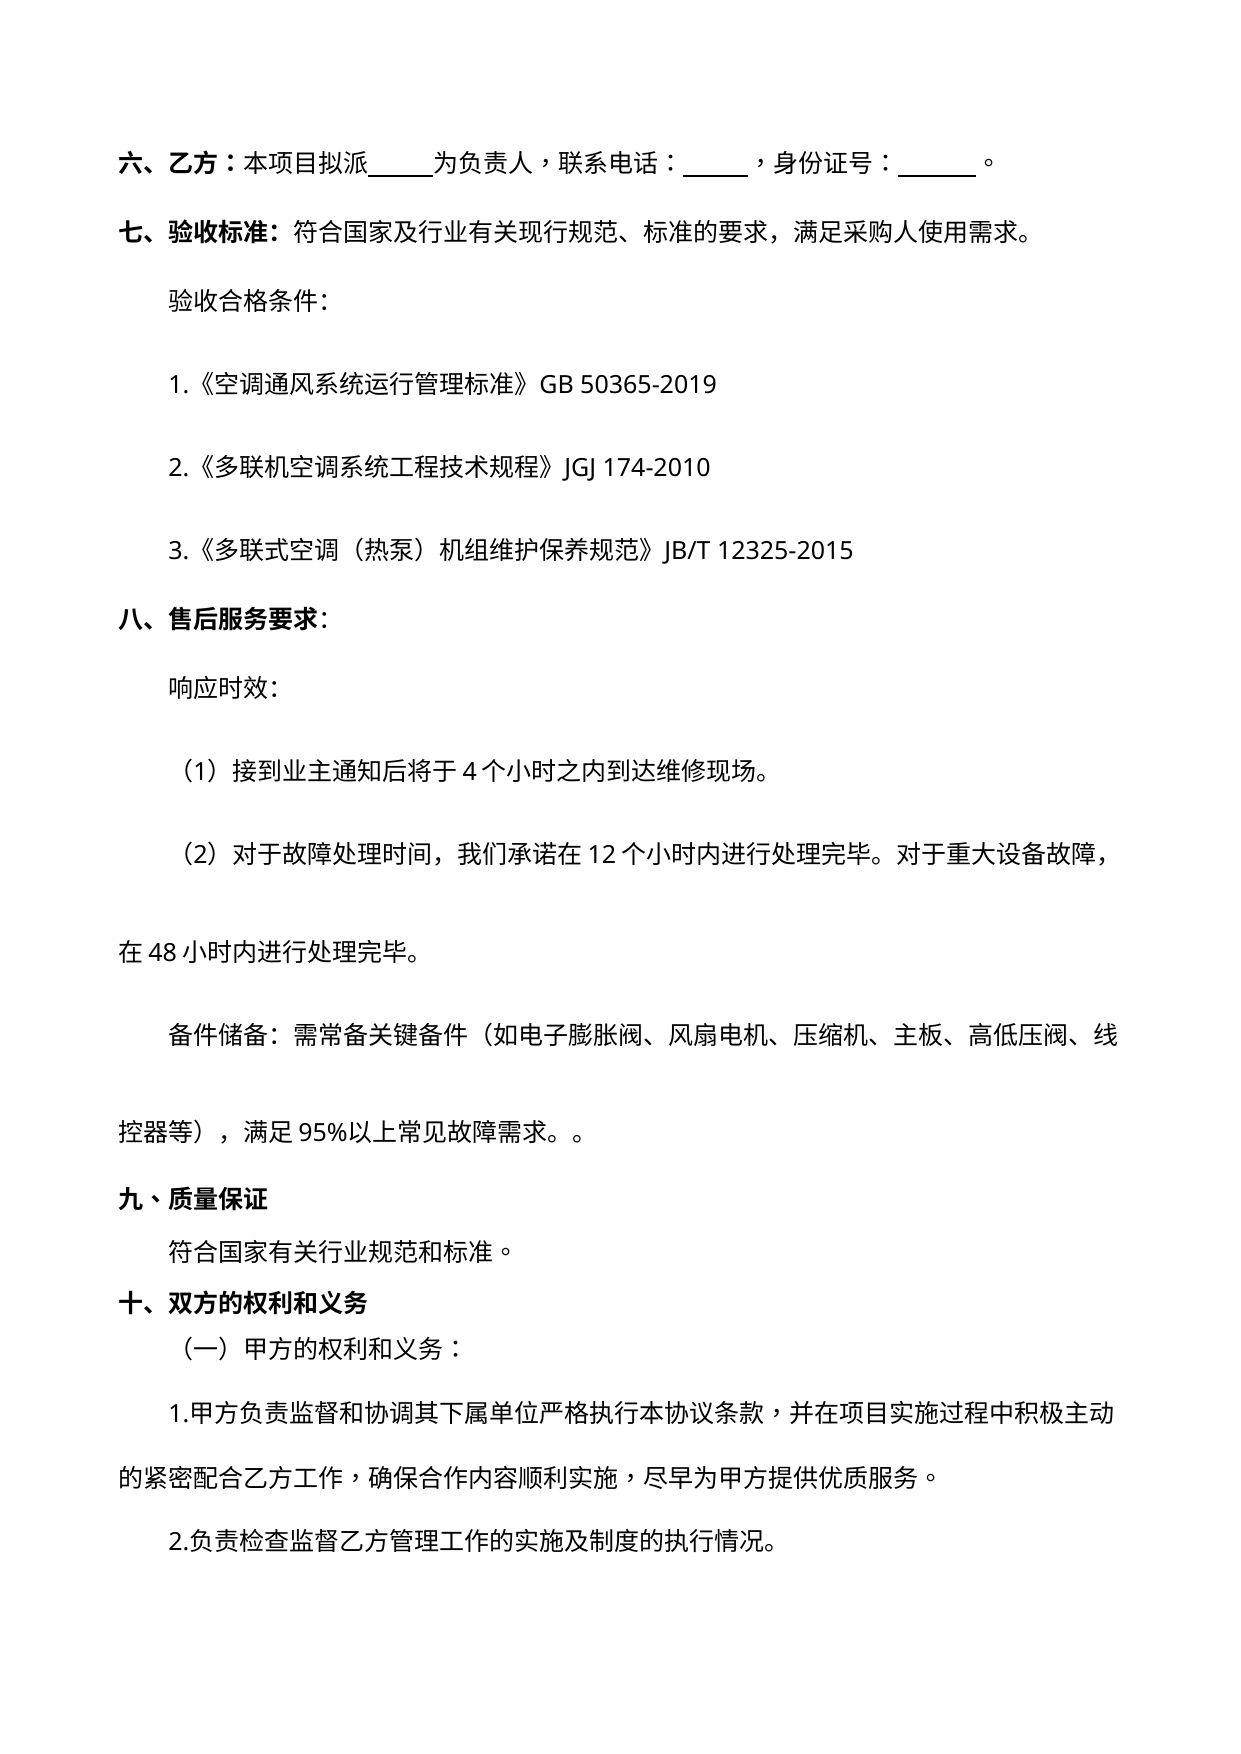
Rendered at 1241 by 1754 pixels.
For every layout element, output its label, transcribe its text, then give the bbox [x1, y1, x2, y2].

list 七、验收标准：符合国家及行业有关现行规范、标准的要求，满足采购人使用需求。 [118, 213, 1122, 249]
text （一）甲方的权利和义务： [118, 1334, 1122, 1366]
list 验收合格条件： [118, 267, 1122, 332]
text 八、售后服务要求： [118, 599, 1122, 636]
text 备件储备：需常备关键备件（如电子膨胀阀、风扇电机、压缩机、主板、高低压阀、线控器等），满足95%以上常见故障需求。。 [118, 1001, 1122, 1163]
text 符合国家有关行业规范和标准。 [118, 1232, 1122, 1269]
text 1.甲方负责监督和协调其下属单位严格执行本协议条款，并在项目实施过程中积极主动的紧密配合乙方工作，确保合作内容顺利实施，尽早为甲方提供优质服务。 [118, 1381, 1122, 1494]
text 响应时效： [118, 654, 1122, 719]
list 2.《多联机空调系统工程技术规程》JGJ 174-2010 [118, 433, 1122, 498]
text （2）对于故障处理时间，我们承诺在12个小时内进行处理完毕。对于重大设备故障，在48小时内进行处理完毕。 [118, 820, 1122, 983]
text 十、双方的权利和义务 [118, 1287, 1122, 1319]
list 1.《空调通风系统运行管理标准》GB 50365-2019 [118, 350, 1122, 415]
list 3.《多联式空调（热泵）机组维护保养规范》JB/T 12325-2015 [118, 516, 1122, 581]
text （1）接到业主通知后将于4个小时之内到达维修现场。 [118, 737, 1122, 802]
text 九、质量保证 [118, 1181, 1122, 1215]
text 六、乙方：本项目拟派 为负责人，联系电话： ，身份证号： 。 [118, 129, 1122, 194]
text 2.负责检查监督乙方管理工作的实施及制度的执行情况。 [118, 1509, 1122, 1574]
